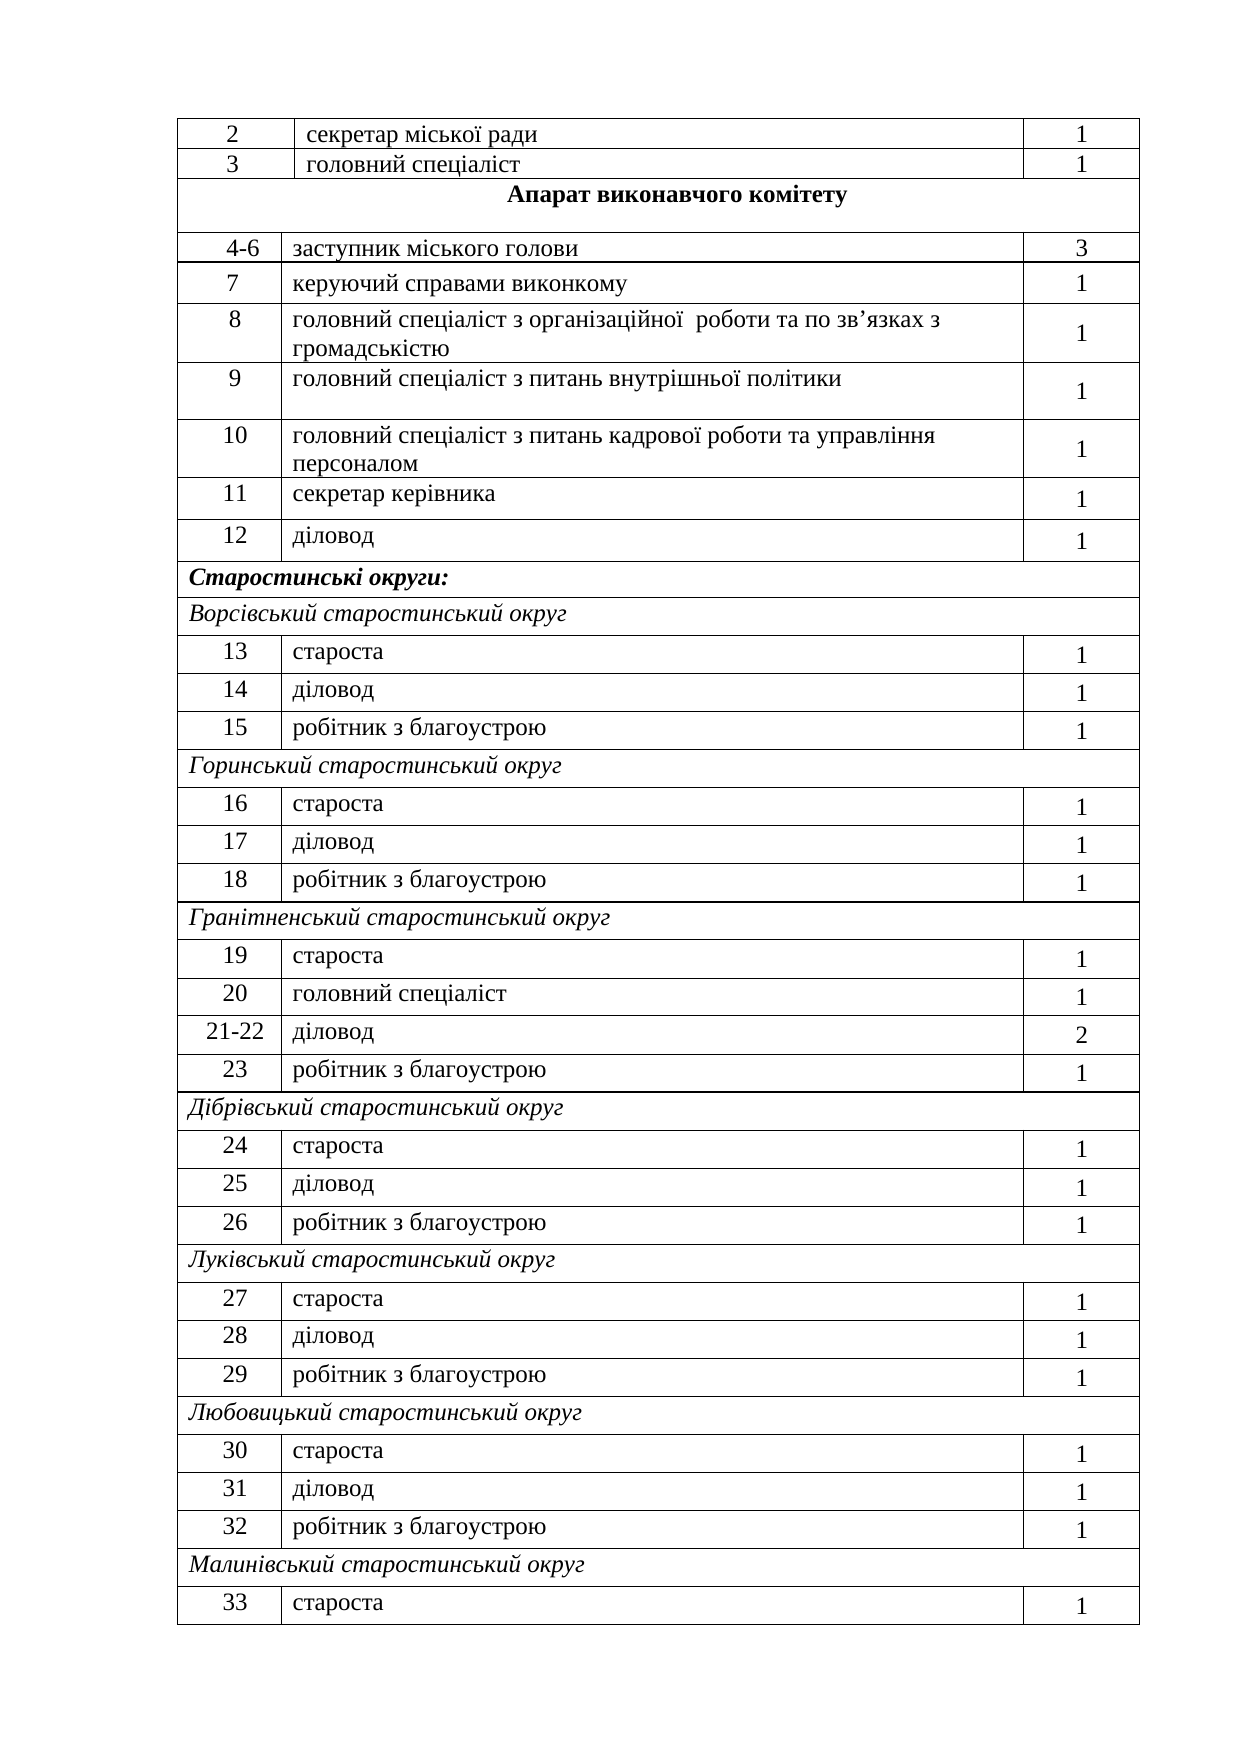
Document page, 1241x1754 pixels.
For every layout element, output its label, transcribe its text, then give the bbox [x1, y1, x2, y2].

table_cell 18 [178, 864, 281, 901]
table_cell 2 [1024, 1016, 1139, 1053]
table_cell староста [282, 636, 1023, 673]
table_cell 33 [178, 1587, 281, 1624]
table_cell 20 [178, 979, 281, 1015]
table_cell 24 [178, 1131, 281, 1167]
table_cell головний спеціаліст з питань внутрішньої політики [282, 363, 1023, 419]
table_cell 8 [178, 304, 281, 362]
table_cell 1 [1024, 1587, 1139, 1624]
table_cell Любовицький старостинський округ [178, 1397, 1139, 1434]
table_cell 30 [178, 1435, 281, 1472]
table_cell 1 [1024, 1283, 1139, 1319]
table_cell 1 [1024, 788, 1139, 825]
table_cell 27 [178, 1283, 281, 1319]
table_cell діловод [282, 674, 1023, 711]
table_cell робітник з благоустрою [282, 1055, 1023, 1091]
table_cell Малинівський старостинський округ [178, 1549, 1139, 1586]
table_cell 1 [1024, 420, 1139, 477]
table_cell 17 [178, 826, 281, 863]
table_cell 3 [178, 149, 294, 178]
table_cell Гранітненський старостинський округ [178, 903, 1139, 939]
table_cell 2 [178, 119, 294, 148]
table_cell керуючий справами виконкому [282, 263, 1023, 303]
table_cell робітник з благоустрою [282, 1511, 1023, 1548]
table_cell 15 [178, 712, 281, 749]
table_cell Горинський старостинський округ [178, 750, 1139, 787]
table_cell 1 [1024, 520, 1139, 561]
table_cell 1 [1024, 1473, 1139, 1510]
table_cell 4-6 [178, 233, 281, 261]
table_cell 10 [178, 420, 281, 477]
table_cell робітник з благоустрою [282, 1359, 1023, 1396]
table_cell староста [282, 788, 1023, 825]
table_cell секретар міської ради [295, 119, 1023, 148]
table_cell 1 [1024, 1131, 1139, 1167]
table_cell діловод [282, 1016, 1023, 1053]
table_cell 16 [178, 788, 281, 825]
table_cell діловод [282, 520, 1023, 561]
table_cell 1 [1024, 1207, 1139, 1243]
table_cell робітник з благоустрою [282, 1207, 1023, 1243]
table_cell 1 [1024, 304, 1139, 362]
table_cell 25 [178, 1169, 281, 1206]
table_cell староста [282, 1435, 1023, 1472]
table_cell діловод [282, 1169, 1023, 1206]
table_cell 1 [1024, 263, 1139, 303]
table_cell 21-22 [178, 1016, 281, 1053]
table_cell староста [282, 1131, 1023, 1167]
table_cell Cтаростинські округи: [178, 562, 1139, 597]
table_cell діловод [282, 1473, 1023, 1510]
table_cell секретар керівника [282, 478, 1023, 519]
table_cell 1 [1024, 826, 1139, 863]
table_cell Дібрівський старостинський округ [178, 1093, 1139, 1129]
table_cell 28 [178, 1321, 281, 1358]
table_cell 1 [1024, 1359, 1139, 1396]
table_cell 1 [1024, 1435, 1139, 1472]
table_cell 1 [1024, 674, 1139, 711]
table_cell 7 [178, 263, 281, 303]
table_cell 1 [1024, 1169, 1139, 1206]
table_cell 14 [178, 674, 281, 711]
table_cell 23 [178, 1055, 281, 1091]
table_cell 1 [1024, 636, 1139, 673]
table_cell 9 [178, 363, 281, 419]
table_cell 1 [1024, 979, 1139, 1015]
table_cell 13 [178, 636, 281, 673]
table_cell староста [282, 1283, 1023, 1319]
table_cell 1 [1024, 478, 1139, 519]
table_cell 1 [1024, 864, 1139, 901]
table_cell Ворсівський старостинський округ [178, 598, 1139, 635]
table_cell головний спеціаліст [282, 979, 1023, 1015]
table_cell Луківський старостинський округ [178, 1245, 1139, 1282]
table_cell 29 [178, 1359, 281, 1396]
table_cell заступник міського голови [282, 233, 1023, 261]
table_cell староста [282, 940, 1023, 977]
table_cell 3 [1024, 233, 1139, 261]
table_cell головний спеціаліст з питань кадрової роботи та управління персоналом [282, 420, 1023, 477]
table_cell Апарат виконавчого комітету [178, 179, 1139, 232]
table_cell 11 [178, 478, 281, 519]
table_cell староста [282, 1587, 1023, 1624]
table_cell 1 [1024, 1055, 1139, 1091]
table_cell 1 [1024, 940, 1139, 977]
table_cell 12 [178, 520, 281, 561]
table_cell 19 [178, 940, 281, 977]
table_cell 1 [1024, 363, 1139, 419]
table_cell головний спеціаліст з організаційної роботи та по зв’язках з громадськістю [282, 304, 1023, 362]
table_cell 32 [178, 1511, 281, 1548]
table_cell 1 [1024, 1511, 1139, 1548]
table_cell 1 [1024, 149, 1139, 178]
table_cell 1 [1024, 119, 1139, 148]
table_cell діловод [282, 826, 1023, 863]
table_cell 26 [178, 1207, 281, 1243]
table_cell робітник з благоустрою [282, 864, 1023, 901]
table_cell 1 [1024, 1321, 1139, 1358]
table_cell 31 [178, 1473, 281, 1510]
table_cell головний спеціаліст [295, 149, 1023, 178]
table_cell діловод [282, 1321, 1023, 1358]
table_cell робітник з благоустрою [282, 712, 1023, 749]
table_cell 1 [1024, 712, 1139, 749]
